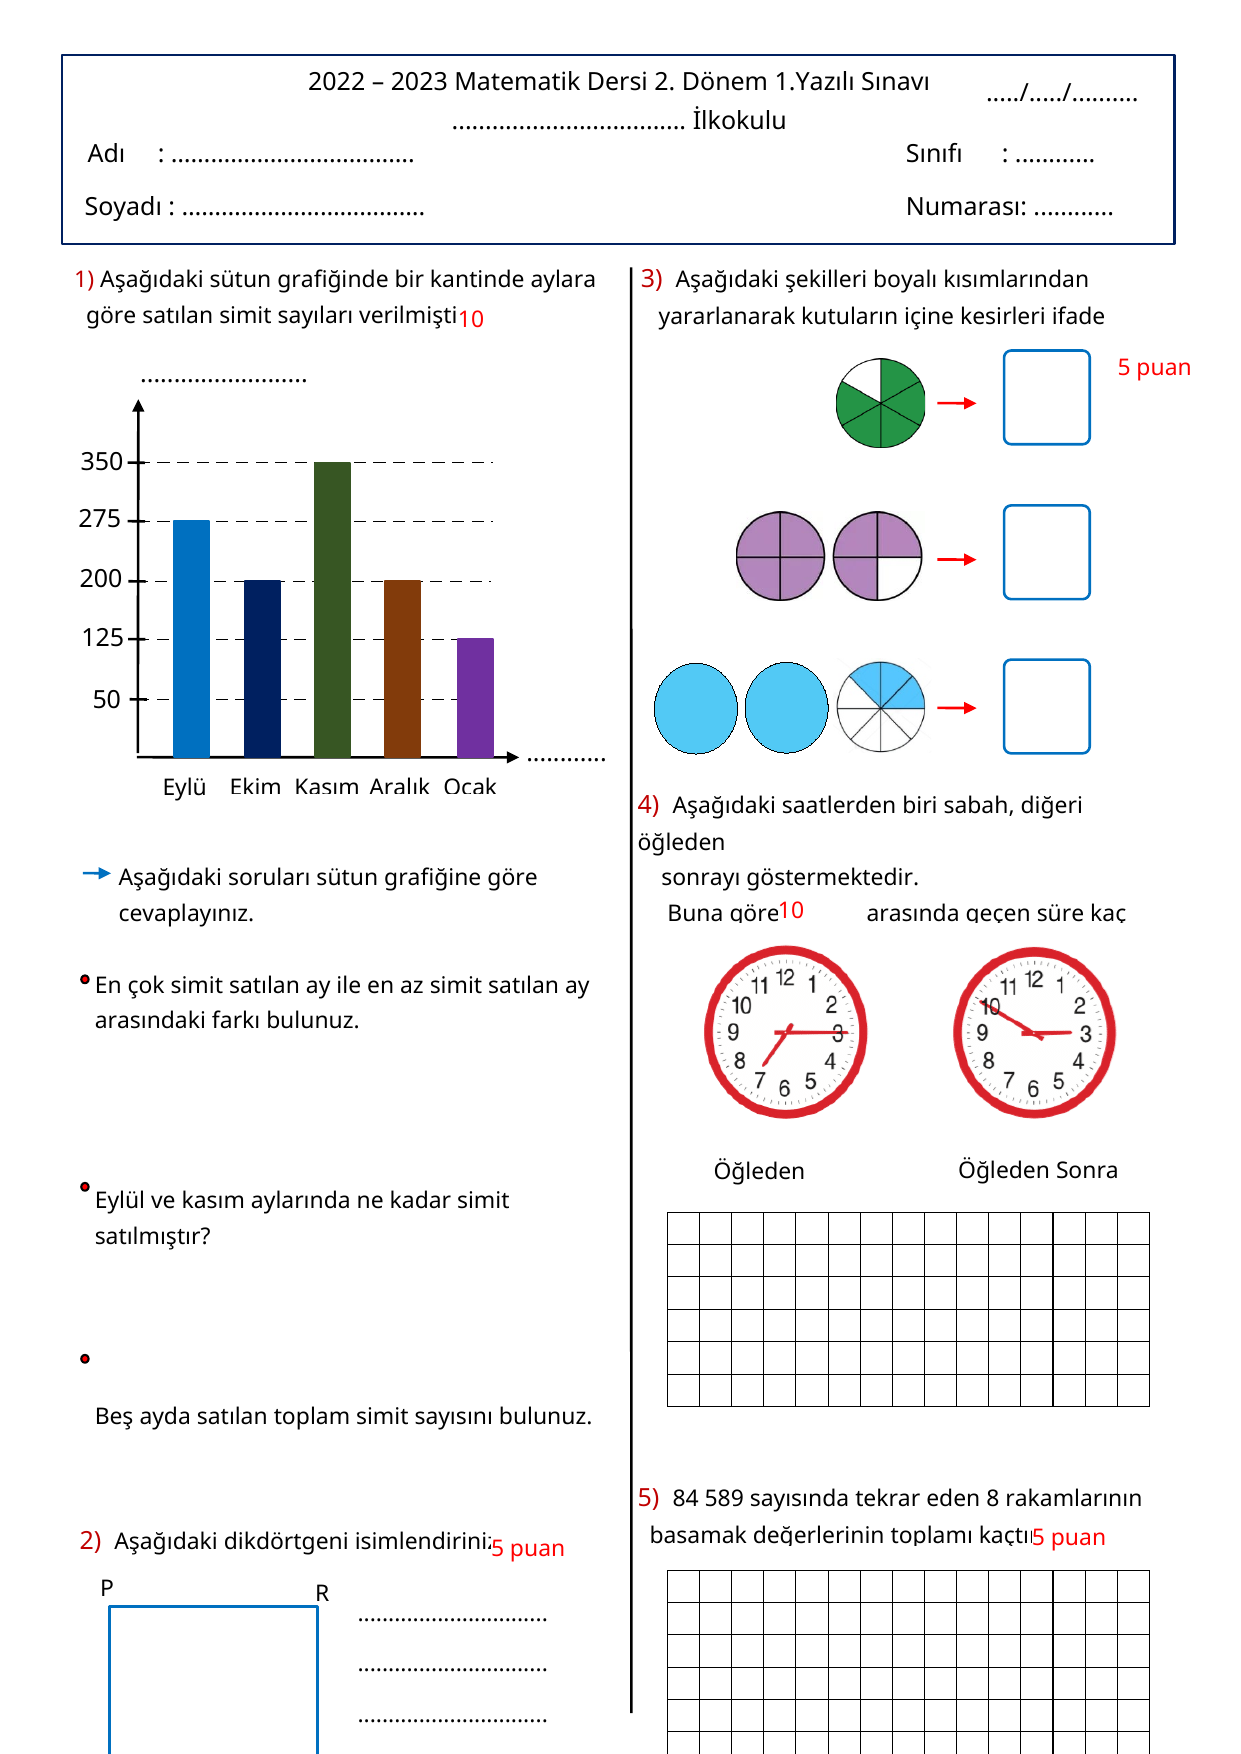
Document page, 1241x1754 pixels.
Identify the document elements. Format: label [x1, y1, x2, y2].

picture [736, 511, 926, 601]
picture [832, 658, 932, 753]
picture [950, 940, 1121, 1123]
picture [698, 941, 870, 1123]
picture [836, 358, 926, 448]
